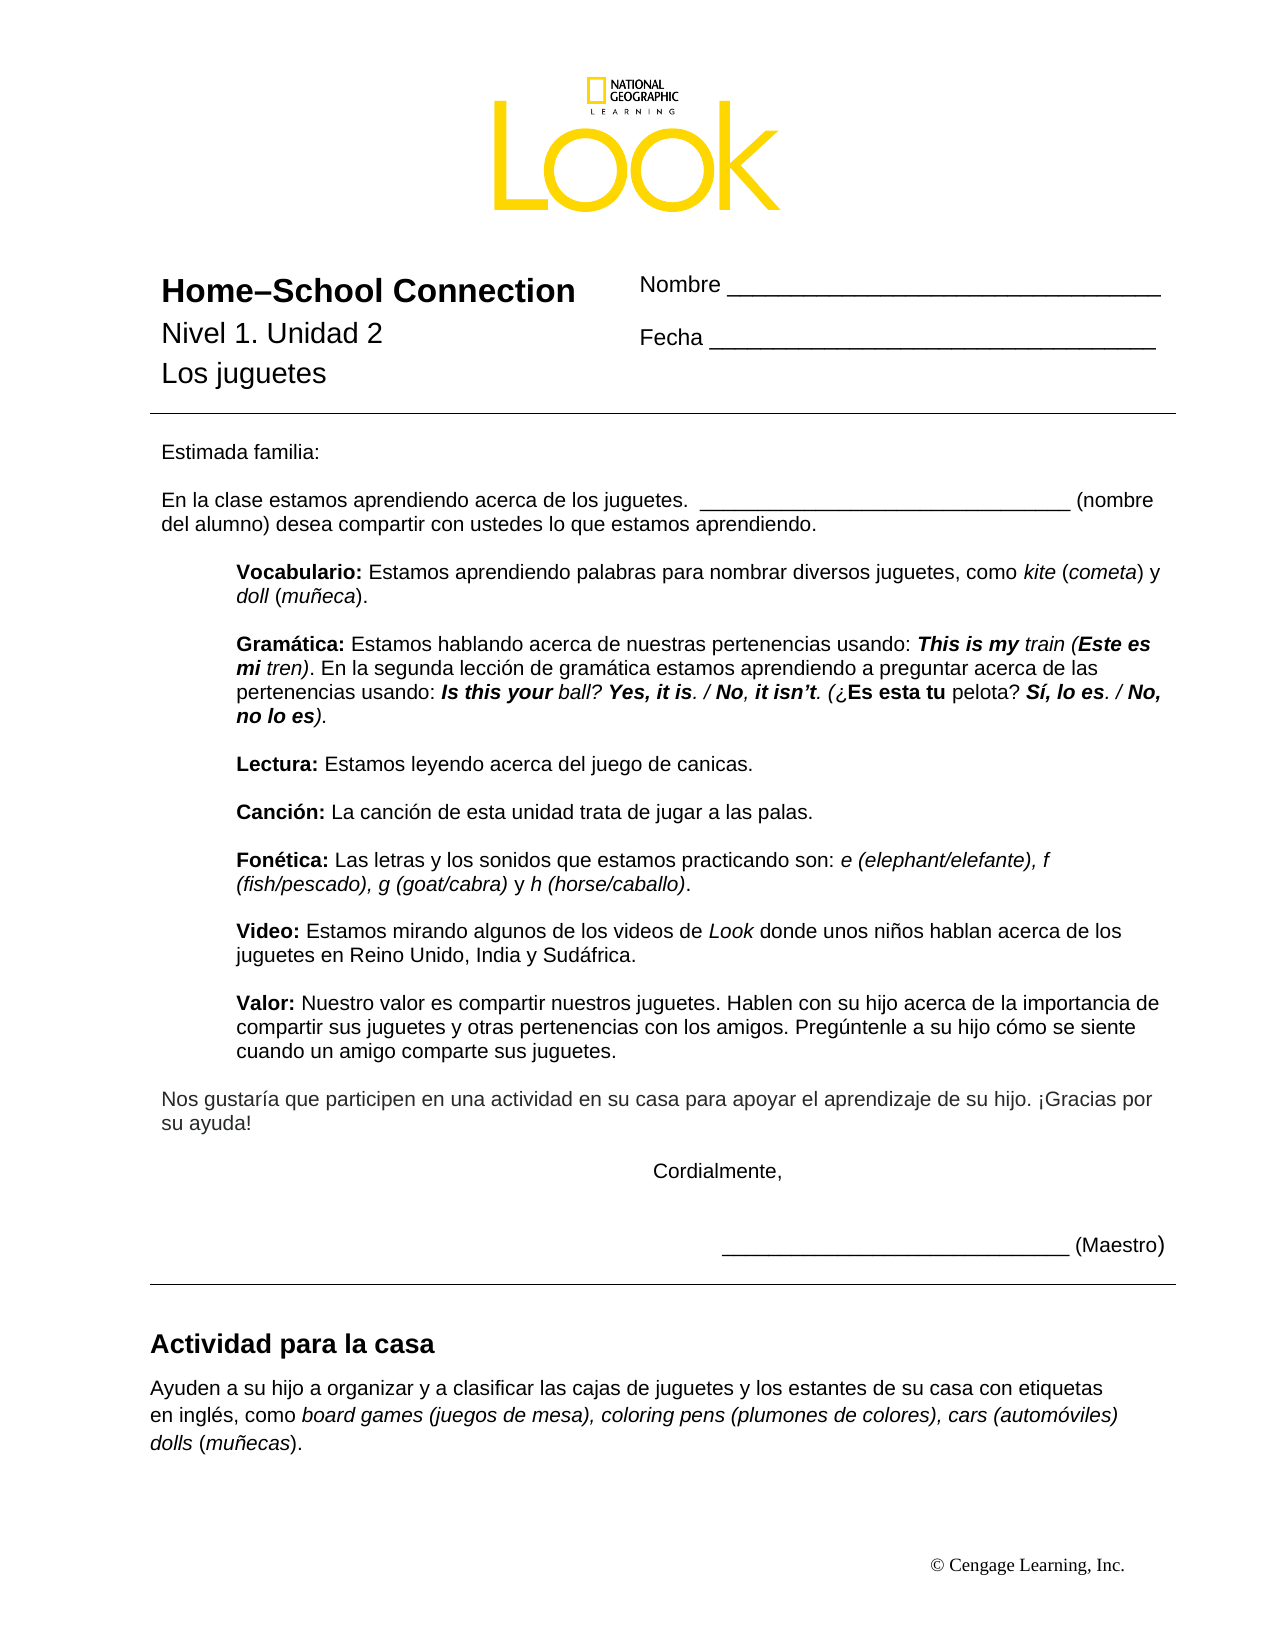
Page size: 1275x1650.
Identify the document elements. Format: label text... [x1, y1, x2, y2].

table_header Nombre __________________________________ Fecha ___________________________________ [628, 271, 1176, 413]
text Actividad para la casa [150, 1328, 1125, 1359]
table_cell Estimada familia: En la clase estamos aprendiendo acerca de los juguetes. ________________________________ (nombre del alumno) desea compartir con ustedes lo que estamos aprendiendo. Vocabulario: Estamos aprendiendo palabras para nombrar diversos juguetes, como kite (cometa) y doll (muñeca). Gramática: Estamos hablando acerca de nuestras pertenencias usando: This is my train (Este es mi tren). En la segunda lección de gramática estamos aprendiendo a preguntar acerca de las pertenencias usando: Is this your ball? Yes, it is. / No, it isn’t. (¿Es esta tu pelota? Sí, lo es. / No, no lo es). Lectura: Estamos leyendo acerca del juego de canicas. Canción: La canción de esta unidad trata de jugar a las palas. Fonética: Las letras y los sonidos que estamos practicando son: e (elephant/elefante), f (fish/pescado), g (goat/cabra) y h (horse/caballo). Video: Estamos mirando algunos de los videos de Look donde unos niños hablan acerca de los juguetes en Reino Unido, India y Sudáfrica. Valor: Nuestro valor es compartir nuestros juguetes. Hablen con su hijo acerca de la importancia de compartir sus juguetes y otras pertenencias con los amigos. Pregúntenle a su hijo cómo se siente cuando un amigo comparte sus juguetes. Nos gustaría que participen en una actividad en su casa para apoyar el aprendizaje de su hijo. ¡Gracias por su ayuda! Cordialmente, ______________________________ (Maestro) [150, 414, 1176, 1283]
text Ayuden a su hijo a organizar y a clasificar las cajas de juguetes y los estantes de su casa con etiquetas en inglés, como board games (juegos de mesa), coloring pens (plumones de colores), cars (automóviles) dolls (muñecas). [150, 1375, 1125, 1454]
picture [480, 75, 795, 243]
table_header Home–School Connection Nivel 1. Unidad 2 Los juguetes [150, 271, 628, 413]
